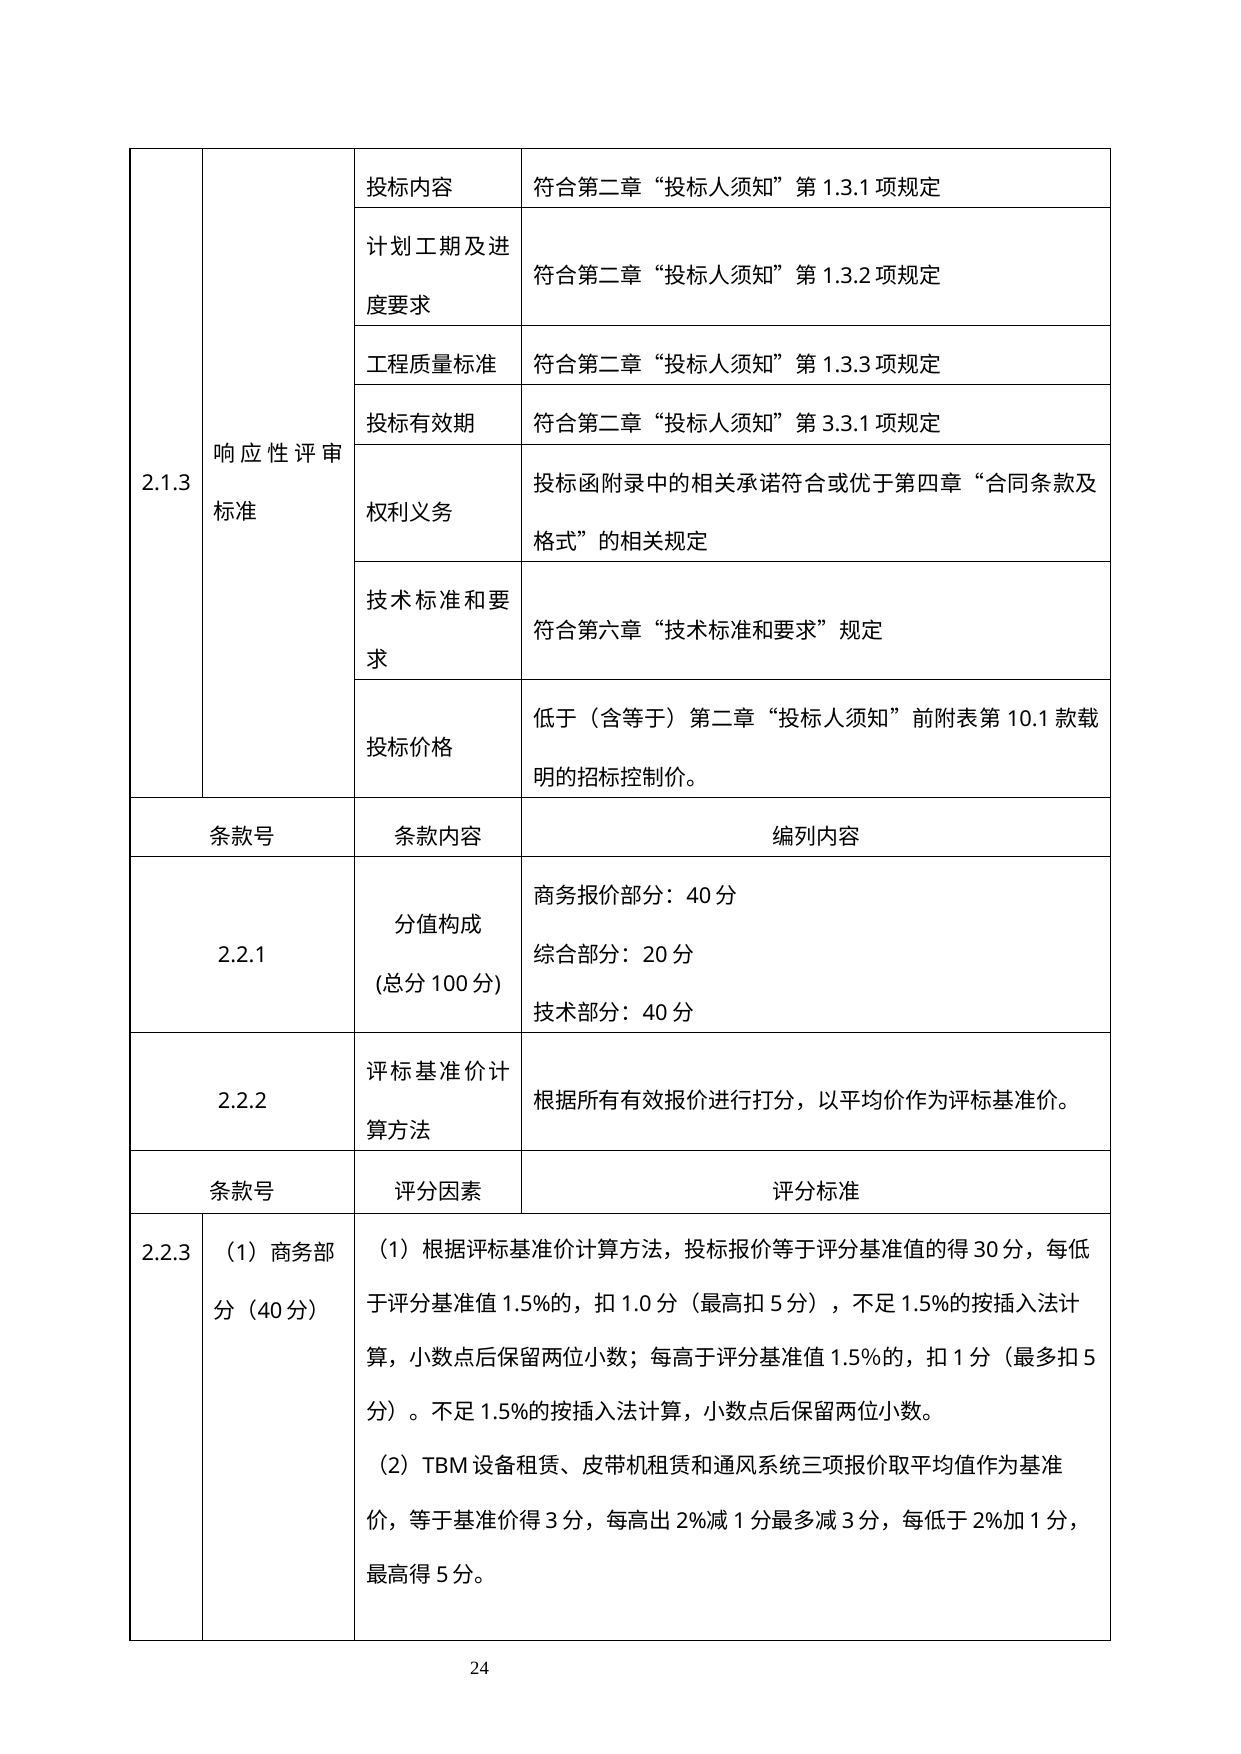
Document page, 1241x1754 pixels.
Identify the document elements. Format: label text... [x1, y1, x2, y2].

table_cell 2.1.3 [131, 149, 202, 797]
table_cell 商务报价部分：40分 综合部分：20分 技术部分：40分 [522, 857, 1110, 1032]
table_cell 符合第六章“技术标准和要求”规定 [522, 562, 1110, 679]
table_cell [355, 1214, 1110, 1639]
table_cell 投标函附录中的相关承诺符合或优于第四章“合同条款及格式”的相关规定 [522, 445, 1110, 561]
table_cell 2.2.2 [131, 1033, 354, 1150]
table_cell 投标价格 [355, 680, 521, 797]
table_cell 投标有效期 [355, 385, 521, 443]
table_cell 评标基准价计算方法 [355, 1033, 521, 1150]
table_cell 编列内容 [522, 798, 1110, 856]
table_cell 条款号 [131, 1151, 354, 1213]
table_cell 符合第二章“投标人须知”第1.3.2项规定 [522, 208, 1110, 325]
table_cell 符合第二章“投标人须知”第3.3.1项规定 [522, 385, 1110, 443]
table_cell 技术标准和要求 [355, 562, 521, 679]
table_cell 投标内容 [355, 149, 521, 207]
table_cell 条款内容 [355, 798, 521, 856]
table_cell 条款号 [131, 798, 354, 856]
table_cell 符合第二章“投标人须知”第1.3.3项规定 [522, 326, 1110, 384]
table_cell 分值构成 (总分100分) [355, 857, 521, 1032]
table_cell 符合第二章“投标人须知”第1.3.1项规定 [522, 149, 1110, 207]
table_cell 2.2.3 [131, 1214, 202, 1639]
table_cell （1）商务部分（40分） [203, 1214, 354, 1639]
table_cell 2.2.1 [131, 857, 354, 1032]
table_cell 权利义务 [355, 445, 521, 561]
table_cell 工程质量标准 [355, 326, 521, 384]
table_cell 评分标准 [522, 1151, 1110, 1213]
table_cell 响应性评审标准 [203, 149, 354, 797]
table_cell 计划工期及进度要求 [355, 208, 521, 325]
table_cell 根据所有有效报价进行打分，以平均价作为评标基准价。 [522, 1033, 1110, 1150]
table_cell 低于（含等于）第二章“投标人须知”前附表第10.1款载明的招标控制价。 [522, 680, 1110, 797]
table_cell 评分因素 [355, 1151, 521, 1213]
